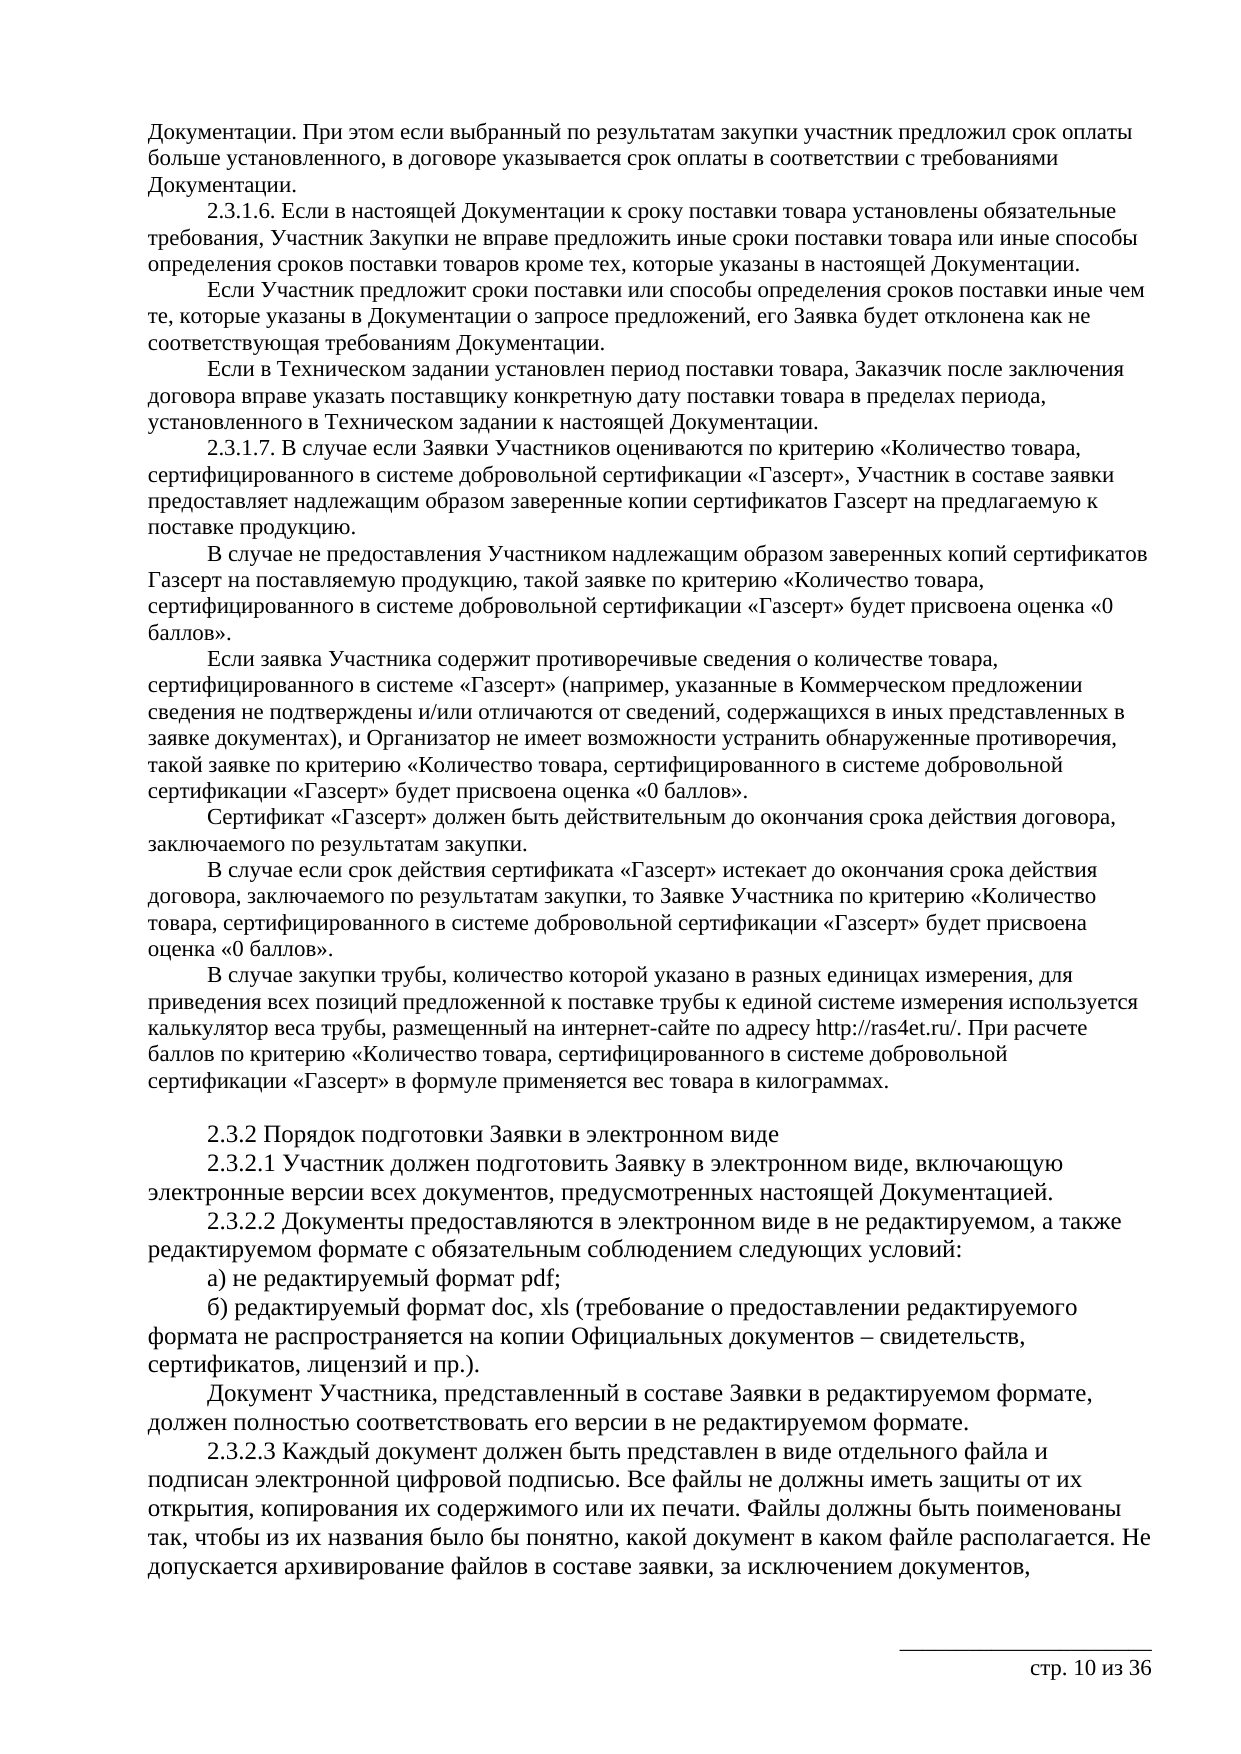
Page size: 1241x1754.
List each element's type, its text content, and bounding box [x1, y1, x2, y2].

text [148, 1436, 1152, 1579]
text Документ Участника, представленный в составе Заявки в редактируемом формате, должен полностью соответствовать его версии в не редактируемом формате. [148, 1378, 1152, 1436]
text В случае не предоставления Участником надлежащим образом заверенных копий сертификатов Газсерт на поставляемую продукцию, такой заявке по критерию «Количество товара, сертифицированного в системе добровольной сертификации «Газсерт» будет присвоена оценка «0 баллов». [148, 540, 1152, 645]
text Если Участник предложит сроки поставки или способы определения сроков поставки иные чем те, которые указаны в Документации о запросе предложений, его Заявка будет отклонена как не соответствующая требованиям Документации. [148, 276, 1152, 355]
text а) не редактируемый формат pdf; [148, 1263, 1152, 1292]
text Сертификат «Газсерт» должен быть действительным до окончания срока действия договора, заключаемого по результатам закупки. [148, 803, 1152, 856]
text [148, 118, 1152, 197]
text 2.3.2.1 Участник должен подготовить Заявку в электронном виде, включающую электронные версии всех документов, предусмотренных настоящей Документацией. [148, 1148, 1152, 1206]
text 2.3.2 Порядок подготовки Заявки в электронном виде [148, 1119, 1152, 1148]
text Если заявка Участника содержит противоречивые сведения о количестве товара, сертифицированного в системе «Газсерт» (например, указанные в Коммерческом предложении сведения не подтверждены и/или отличаются от сведений, содержащихся в иных представленных в заявке документах), и Организатор не имеет возможности устранить обнаруженные противоречия, такой заявке по критерию «Количество товара, сертифицированного в системе добровольной сертификации «Газсерт» будет присвоена оценка «0 баллов». [148, 645, 1152, 803]
text В случае если срок действия сертификата «Газсерт» истекает до окончания срока действия договора, заключаемого по результатам закупки, то Заявке Участника по критерию «Количество товара, сертифицированного в системе добровольной сертификации «Газсерт» будет присвоена оценка «0 баллов». [148, 856, 1152, 961]
text 2.3.1.6. Если в настоящей Документации к сроку поставки товара установлены обязательные требования, Участник Закупки не вправе предложить иные сроки поставки товара или иные способы определения сроков поставки товаров кроме тех, которые указаны в настоящей Документации. [148, 197, 1152, 276]
text Если в Техническом задании установлен период поставки товара, Заказчик после заключения договора вправе указать поставщику конкретную дату поставки товара в пределах периода, установленного в Техническом задании к настоящей Документации. [148, 355, 1152, 434]
text б) редактируемый формат doc, xls (требование о предоставлении редактируемого формата не распространяется на копии Официальных документов – свидетельств, сертификатов, лицензий и пр.). [148, 1292, 1152, 1378]
text В случае закупки трубы, количество которой указано в разных единицах измерения, для приведения всех позиций предложенной к поставке трубы к единой системе измерения используется калькулятор веса трубы, размещенный на интернет-сайте по адресу http://ras4et.ru/. При расчете баллов по критерию «Количество товара, сертифицированного в системе добровольной сертификации «Газсерт» в формуле применяется вес товара в килограммах. [148, 961, 1152, 1093]
text 2.3.1.7. В случае если Заявки Участников оцениваются по критерию «Количество товара, сертифицированного в системе добровольной сертификации «Газсерт», Участник в составе заявки предоставляет надлежащим образом заверенные копии сертификатов Газсерт на предлагаемую к поставке продукцию. [148, 434, 1152, 540]
text 2.3.2.2 Документы предоставляются в электронном виде в не редактируемом, а также редактируемом формате с обязательным соблюдением следующих условий: [148, 1206, 1152, 1263]
